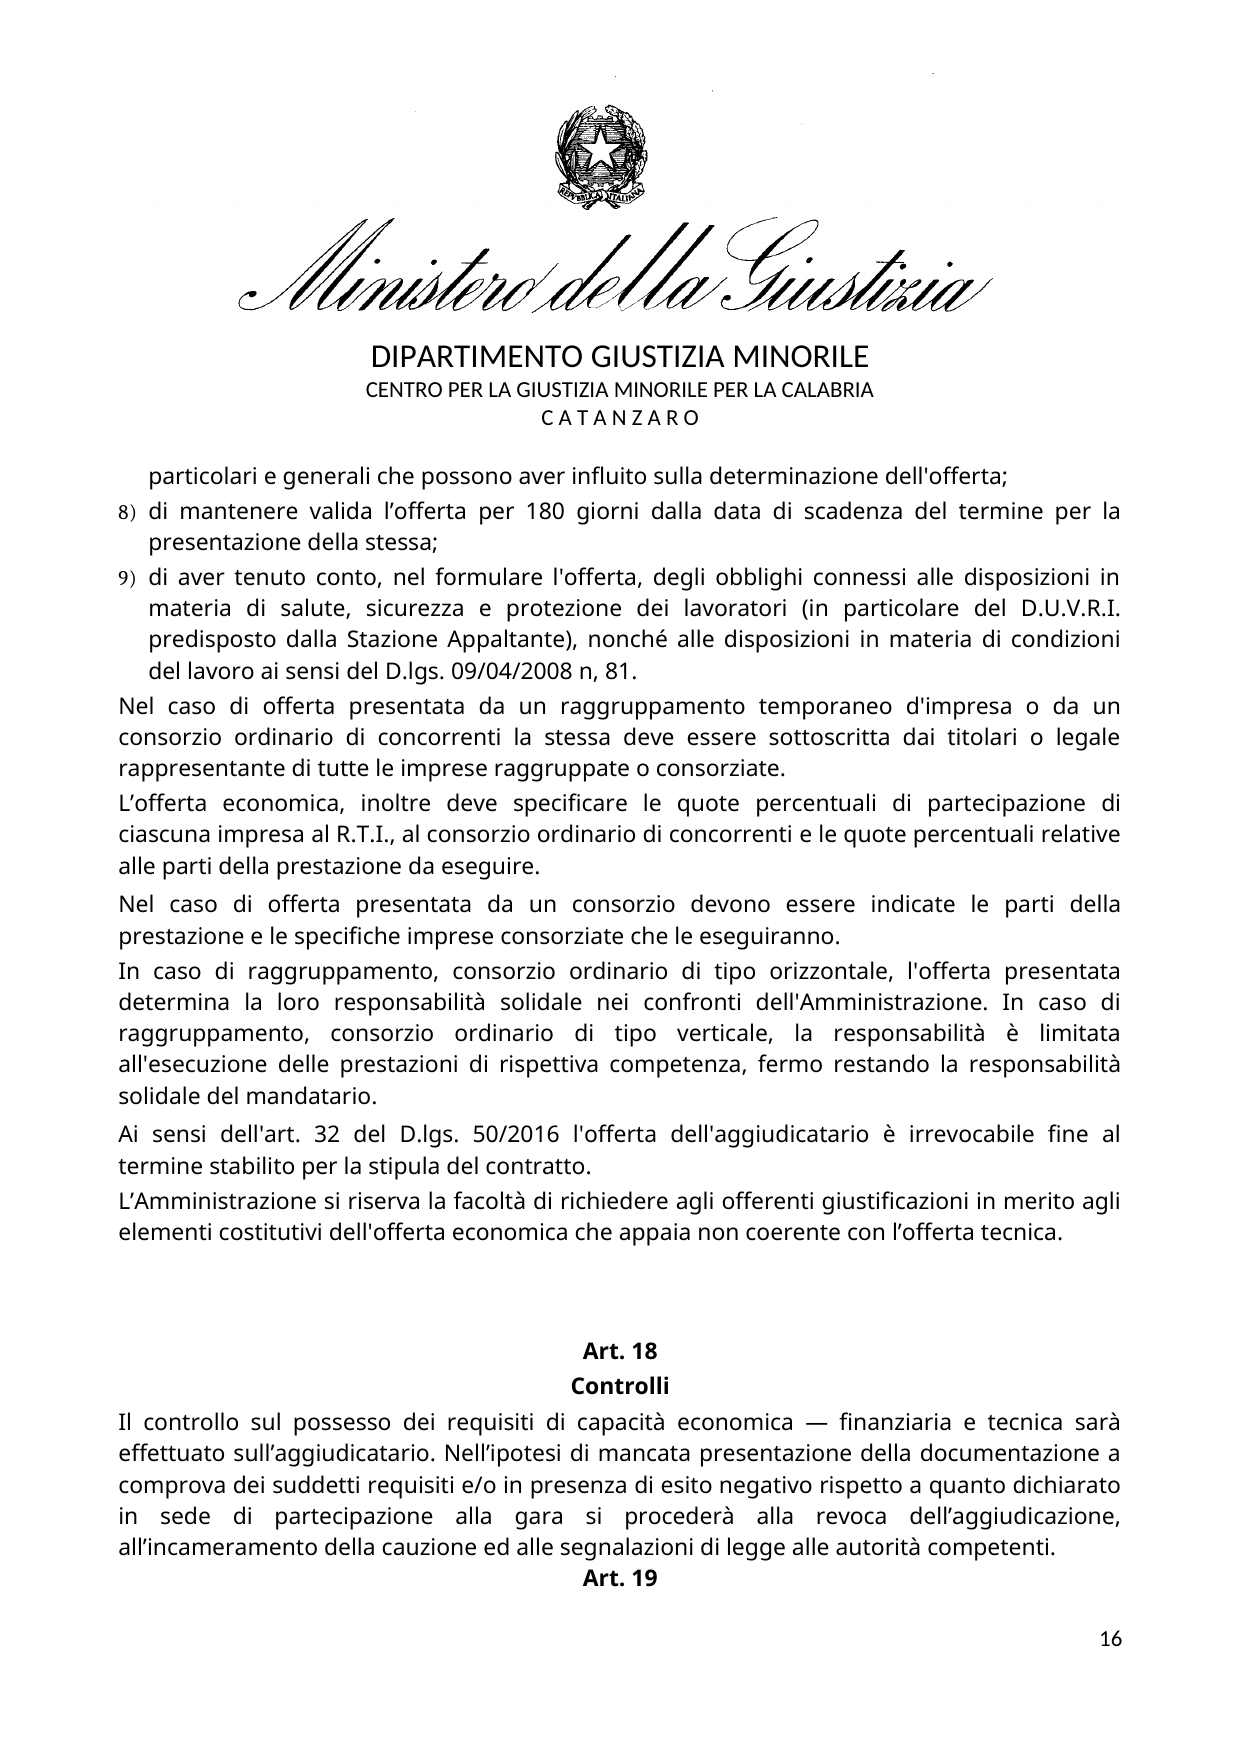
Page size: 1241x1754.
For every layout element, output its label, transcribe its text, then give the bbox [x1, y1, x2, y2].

picture [118, 73, 1123, 335]
text Art. 18 [118, 1335, 1122, 1366]
text Il controllo sul possesso dei requisiti di capacità economica — finanziaria e tecnica sarà effettuato sull’aggiudicatario. Nell’ipotesi di mancata presentazione della documentazione a comprova dei suddetti requisiti e/o in presenza di esito negativo rispetto a quanto dichiarato in sede di partecipazione alla gara si procederà alla revoca dell’aggiudicazione, all’incameramento della cauzione ed alle segnalazioni di legge alle autorità competenti. [118, 1406, 1122, 1562]
text Controlli [118, 1370, 1122, 1401]
text Ai sensi dell'art. 32 del D.lgs. 50/2016 l'offerta dell'aggiudicatario è irrevocabile fine al termine stabilito per la stipula del contratto. [118, 1118, 1122, 1181]
text In caso di raggruppamento, consorzio ordinario di tipo orizzontale, l'offerta presentata determina la loro responsabilità solidale nei confronti dell'Amministrazione. In caso di raggruppamento, consorzio ordinario di tipo verticale, la responsabilità è limitata all'esecuzione delle prestazioni di rispettiva competenza, fermo restando la responsabilità solidale del mandatario. [118, 954, 1122, 1111]
text Art. 19 [118, 1562, 1122, 1594]
list di mantenere valida l’offerta per 180 giorni dalla data di scadenza del termine per la presentazione della stessa; [118, 494, 1122, 557]
text L’offerta economica, inoltre deve specificare le quote percentuali di partecipazione di ciascuna impresa al R.T.I., al consorzio ordinario di concorrenti e le quote percentuali relative alle parti della prestazione da eseguire. [118, 787, 1122, 881]
text Nel caso di offerta presentata da un raggruppamento temporaneo d'impresa o da un consorzio ordinario di concorrenti la stessa deve essere sottoscritta dai titolari o legale rappresentante di tutte le imprese raggruppate o consorziate. [118, 689, 1122, 783]
text Nel caso di offerta presentata da un consorzio devono essere indicate le parti della prestazione e le specifiche imprese consorziate che le eseguiranno. [118, 888, 1122, 951]
list di aver tenuto conto, nel formulare l'offerta, degli obblighi connessi alle disposizioni in materia di salute, sicurezza e protezione dei lavoratori (in particolare del D.U.V.R.I. predisposto dalla Stazione Appaltante), nonché alle disposizioni in materia di condizioni del lavoro ai sensi del D.lgs. 09/04/2008 n, 81. [118, 561, 1122, 686]
text L’Amministrazione si riserva la facoltà di richiedere agli offerenti giustificazioni in merito agli elementi costitutivi dell'offerta economica che appaia non coerente con l’offerta tecnica. [118, 1184, 1122, 1247]
